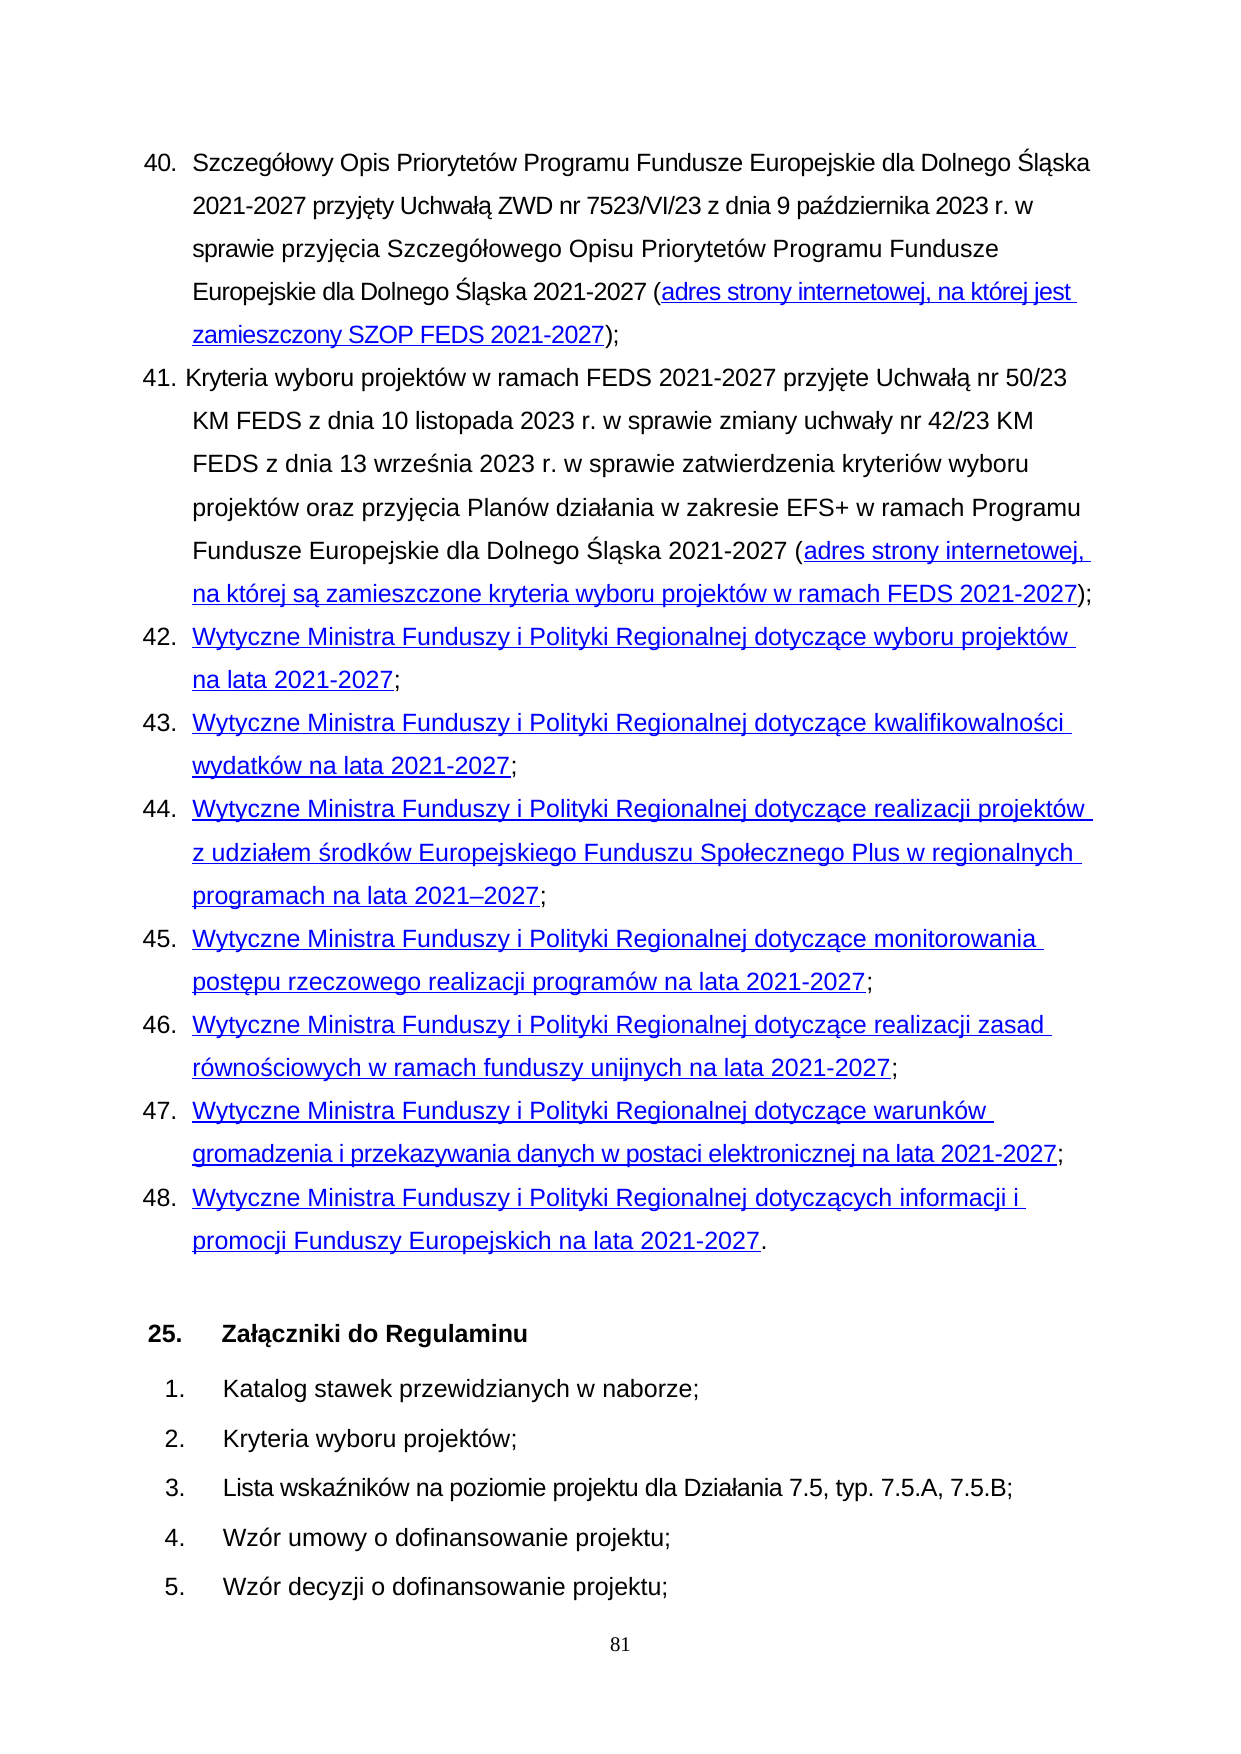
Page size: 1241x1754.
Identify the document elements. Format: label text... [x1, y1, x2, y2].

list Wzór decyzji o dofinansowanie projektu; [185, 1572, 1093, 1601]
list Wytyczne Ministra Funduszy i Polityki Regionalnej dotyczących informacji i promocji Funduszy Europejskich na lata 2021-2027. [177, 1183, 1093, 1254]
list Wytyczne Ministra Funduszy i Polityki Regionalnej dotyczące monitorowania postępu rzeczowego realizacji programów na lata 2021-2027; [177, 924, 1093, 996]
list Kryteria wyboru projektów; [185, 1424, 1093, 1453]
list Wytyczne Ministra Funduszy i Polityki Regionalnej dotyczące realizacji zasad równościowych w ramach funduszy unijnych na lata 2021-2027; [177, 1010, 1093, 1082]
list Wytyczne Ministra Funduszy i Polityki Regionalnej dotyczące wyboru projektów na lata 2021-2027; [177, 622, 1093, 694]
list Kryteria wyboru projektów w ramach FEDS 2021-2027 przyjęte Uchwałą nr 50/23 KM FEDS z dnia 10 listopada 2023 r. w sprawie zmiany uchwały nr 42/23 KM FEDS z dnia 13 września 2023 r. w sprawie zatwierdzenia kryteriów wyboru projektów oraz przyjęcia Planów działania w zakresie EFS+ w ramach Programu Fundusze Europejskie dla Dolnego Śląska 2021-2027 (adres strony internetowej, na której są zamieszczone kryteria wyboru projektów w ramach FEDS 2021-2027); [177, 363, 1093, 608]
list Katalog stawek przewidzianych w naborze; [185, 1374, 1093, 1403]
list Wytyczne Ministra Funduszy i Polityki Regionalnej dotyczące kwalifikowalności wydatków na lata 2021-2027; [177, 708, 1093, 780]
list Lista wskaźników na poziomie projektu dla Działania 7.5, typ. 7.5.A, 7.5.B; [185, 1473, 1093, 1502]
list Wzór umowy o dofinansowanie projektu; [185, 1523, 1093, 1551]
subtitle Załączniki do Regulaminu [133, 1319, 1093, 1348]
list Wytyczne Ministra Funduszy i Polityki Regionalnej dotyczące warunków gromadzenia i przekazywania danych w postaci elektronicznej na lata 2021-2027; [177, 1096, 1093, 1168]
list Wytyczne Ministra Funduszy i Polityki Regionalnej dotyczące realizacji projektów z udziałem środków Europejskiego Funduszu Społecznego Plus w regionalnych programach na lata 2021–2027; [177, 794, 1093, 909]
list Szczegółowy Opis Priorytetów Programu Fundusze Europejskie dla Dolnego Śląska 2021-2027 przyjęty Uchwałą ZWD nr 7523/VI/23 z dnia 9 października 2023 r. w sprawie przyjęcia Szczegółowego Opisu Priorytetów Programu Fundusze Europejskie dla Dolnego Śląska 2021-2027 (adres strony internetowej, na której jest zamieszczony SZOP FEDS 2021-2027); [177, 148, 1093, 349]
